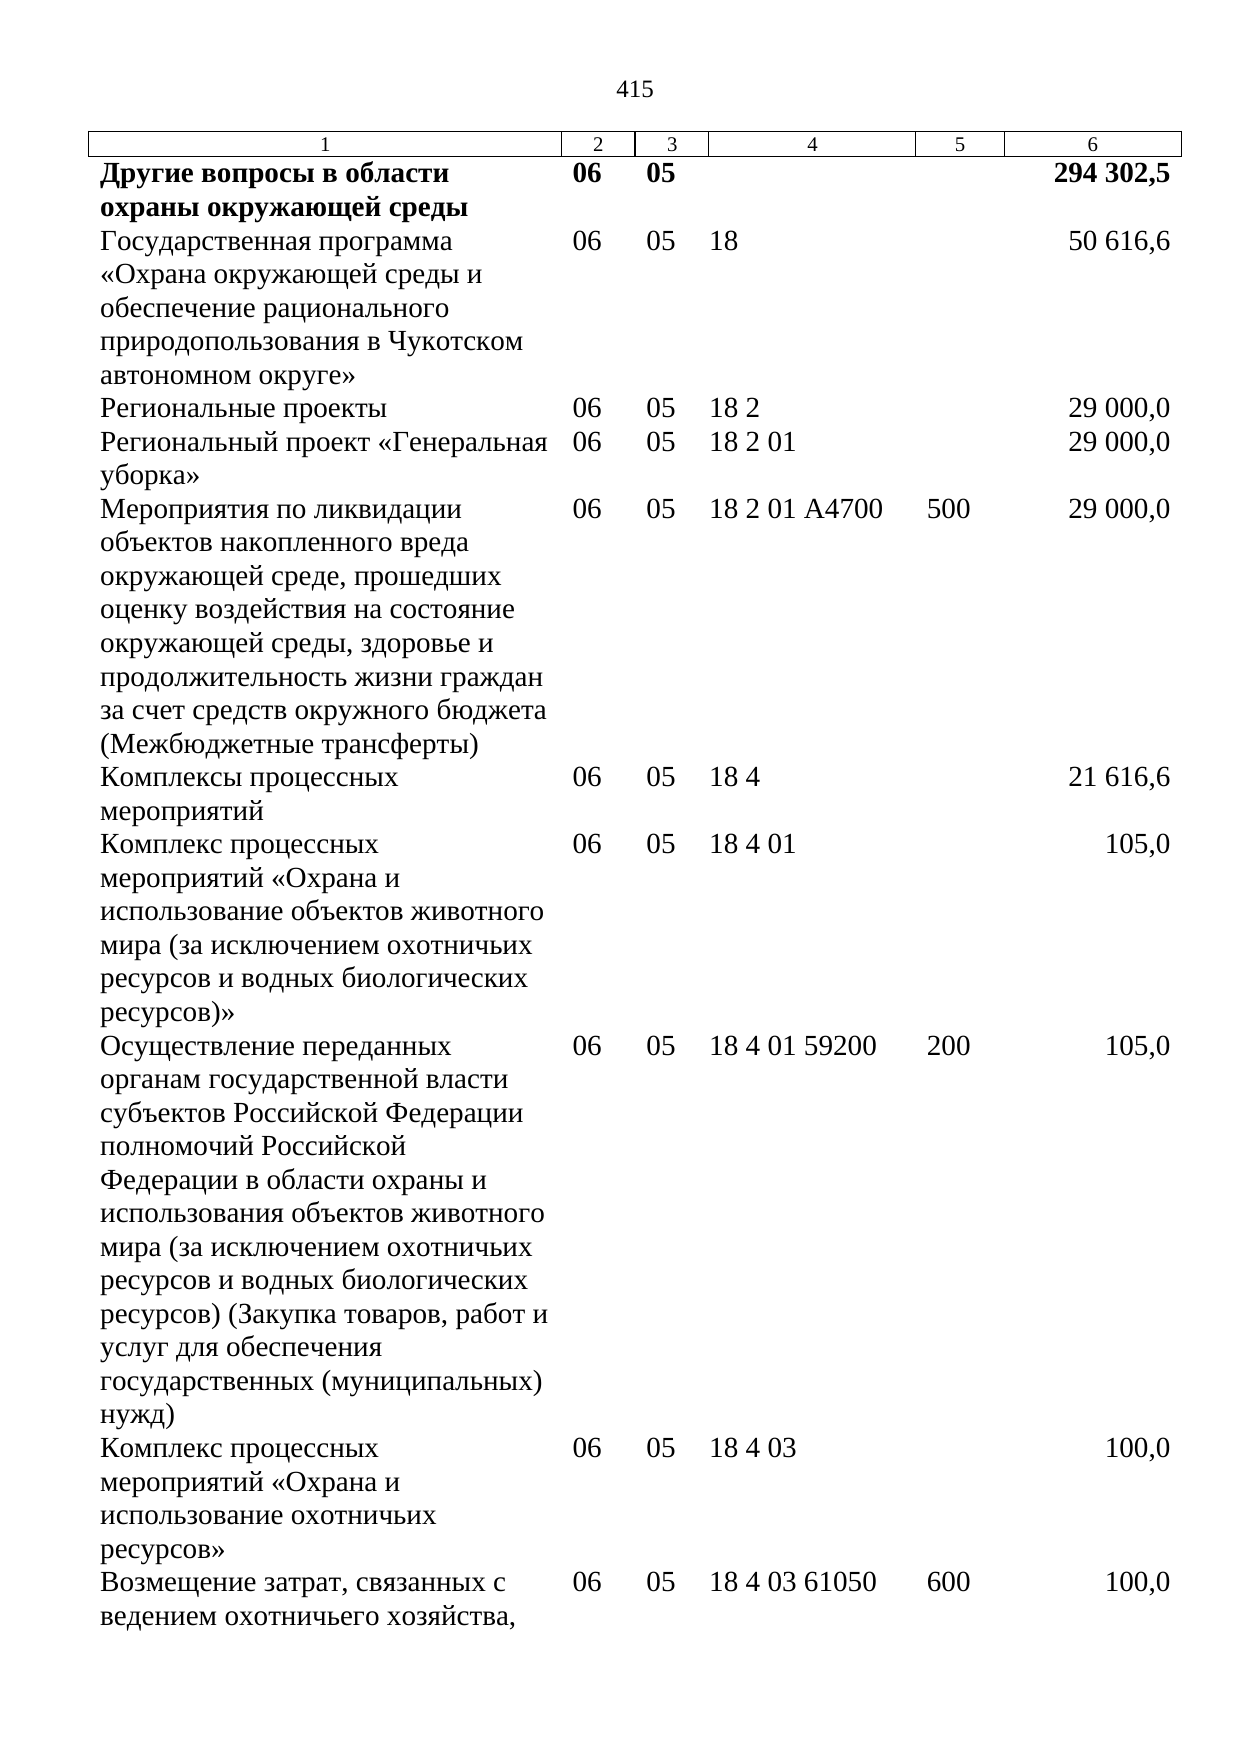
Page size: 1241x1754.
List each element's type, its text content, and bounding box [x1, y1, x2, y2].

table_header 1 [89, 132, 561, 156]
table_header 4 [709, 132, 915, 156]
table_header 3 [636, 132, 708, 156]
table_header 2 [562, 132, 634, 156]
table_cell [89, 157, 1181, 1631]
table_header 6 [1005, 132, 1181, 156]
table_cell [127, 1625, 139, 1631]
table_header 5 [916, 132, 1004, 156]
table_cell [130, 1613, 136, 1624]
